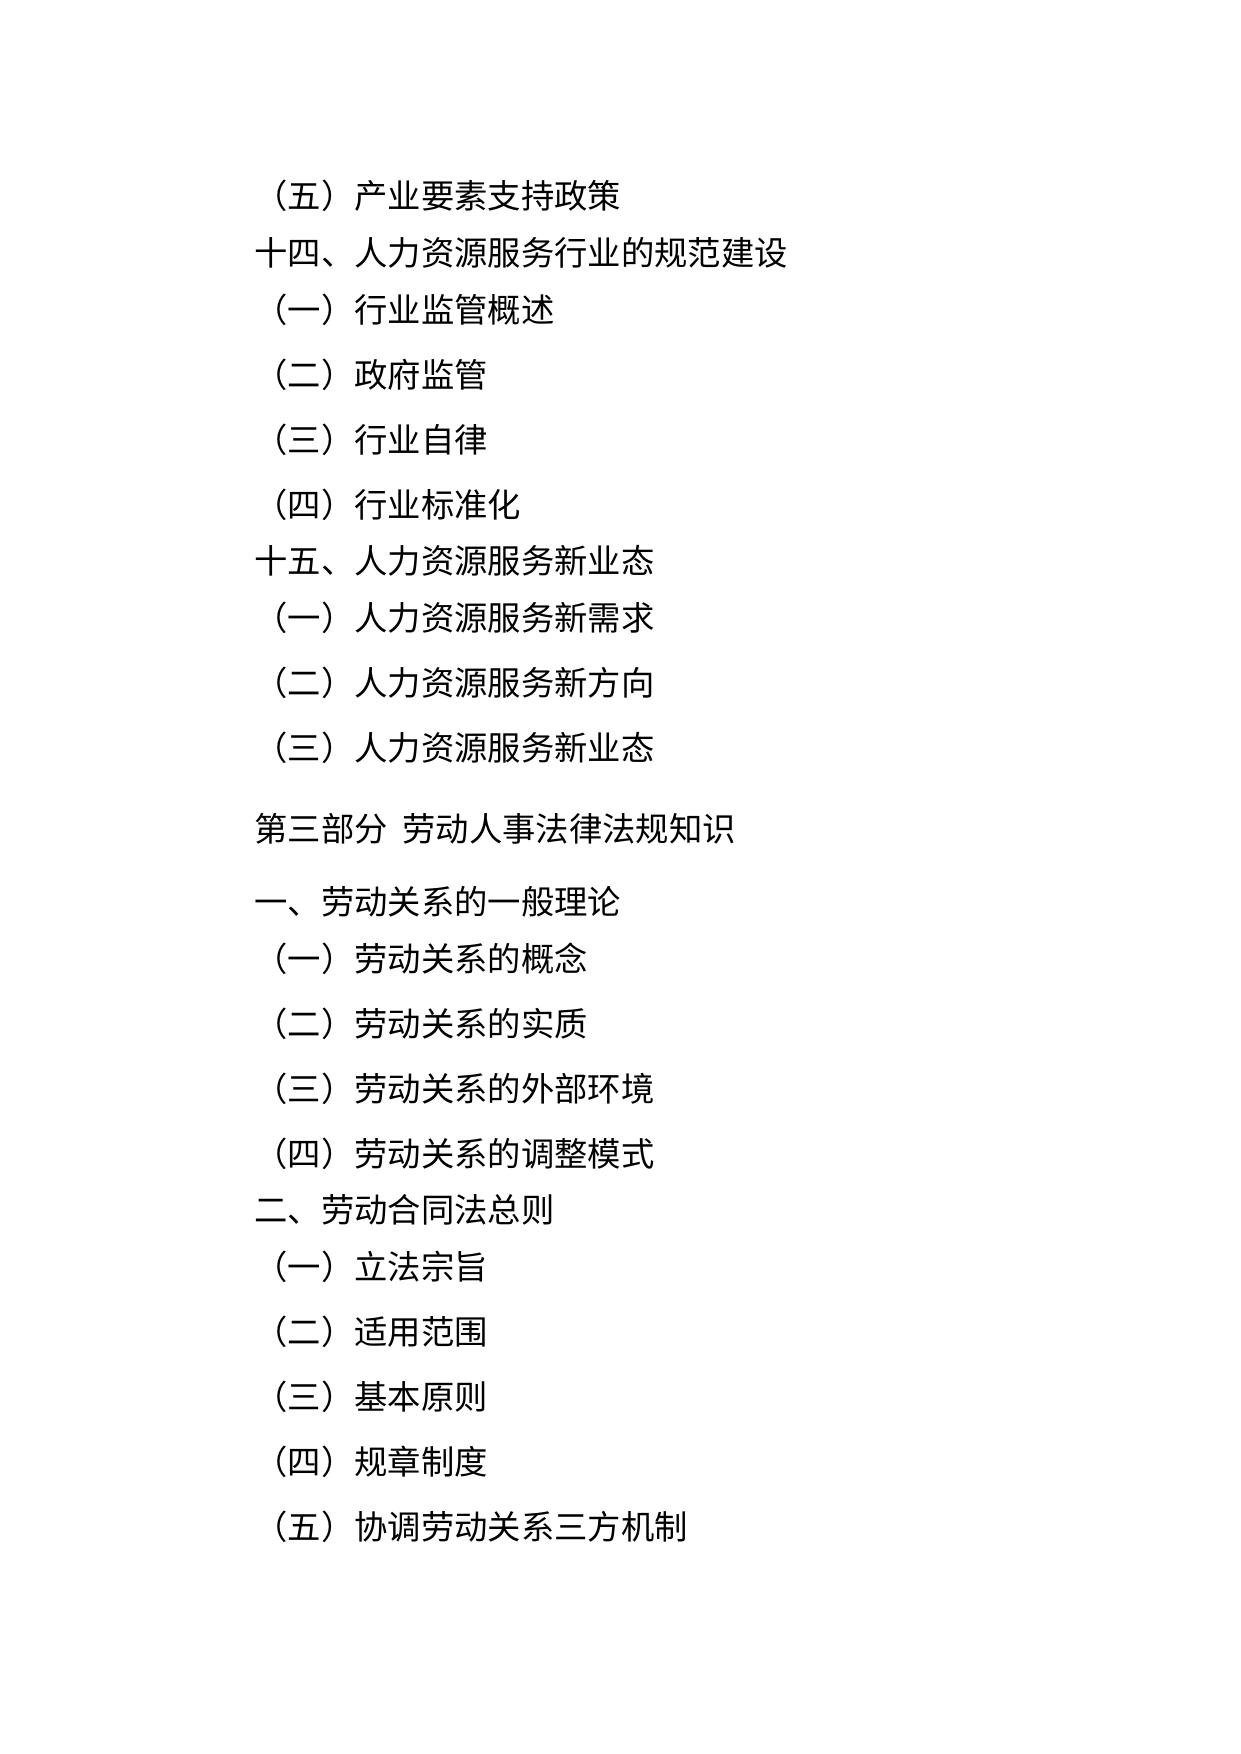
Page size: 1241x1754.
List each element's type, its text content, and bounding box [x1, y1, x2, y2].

text （一）行业监管概述 [187, 275, 1053, 340]
text （一）立法宗旨 [187, 1232, 1053, 1297]
text （二）劳动关系的实质 [187, 989, 1053, 1054]
text （五）产业要素支持政策 [187, 162, 1053, 227]
text （三）行业自律 [187, 405, 1053, 470]
text （三）劳动关系的外部环境 [187, 1054, 1053, 1119]
text （三）人力资源服务新业态 [187, 713, 1053, 778]
text （四）规章制度 [187, 1427, 1053, 1492]
text 二、劳动合同法总则 [187, 1184, 1053, 1232]
subtitle 第三部分 劳动人事法律法规知识 [187, 795, 1053, 860]
text （五）协调劳动关系三方机制 [187, 1492, 1053, 1557]
text （四）行业标准化 [187, 470, 1053, 535]
text 一、劳动关系的一般理论 [187, 876, 1053, 924]
text （二）政府监管 [187, 340, 1053, 405]
text （三）基本原则 [187, 1362, 1053, 1427]
text （一）劳动关系的概念 [187, 924, 1053, 989]
text （四）劳动关系的调整模式 [187, 1119, 1053, 1184]
text （二）人力资源服务新方向 [187, 648, 1053, 713]
text （二）适用范围 [187, 1297, 1053, 1362]
text （一）人力资源服务新需求 [187, 583, 1053, 648]
text 十五、人力资源服务新业态 [187, 535, 1053, 583]
text 十四、人力资源服务行业的规范建设 [187, 227, 1053, 275]
